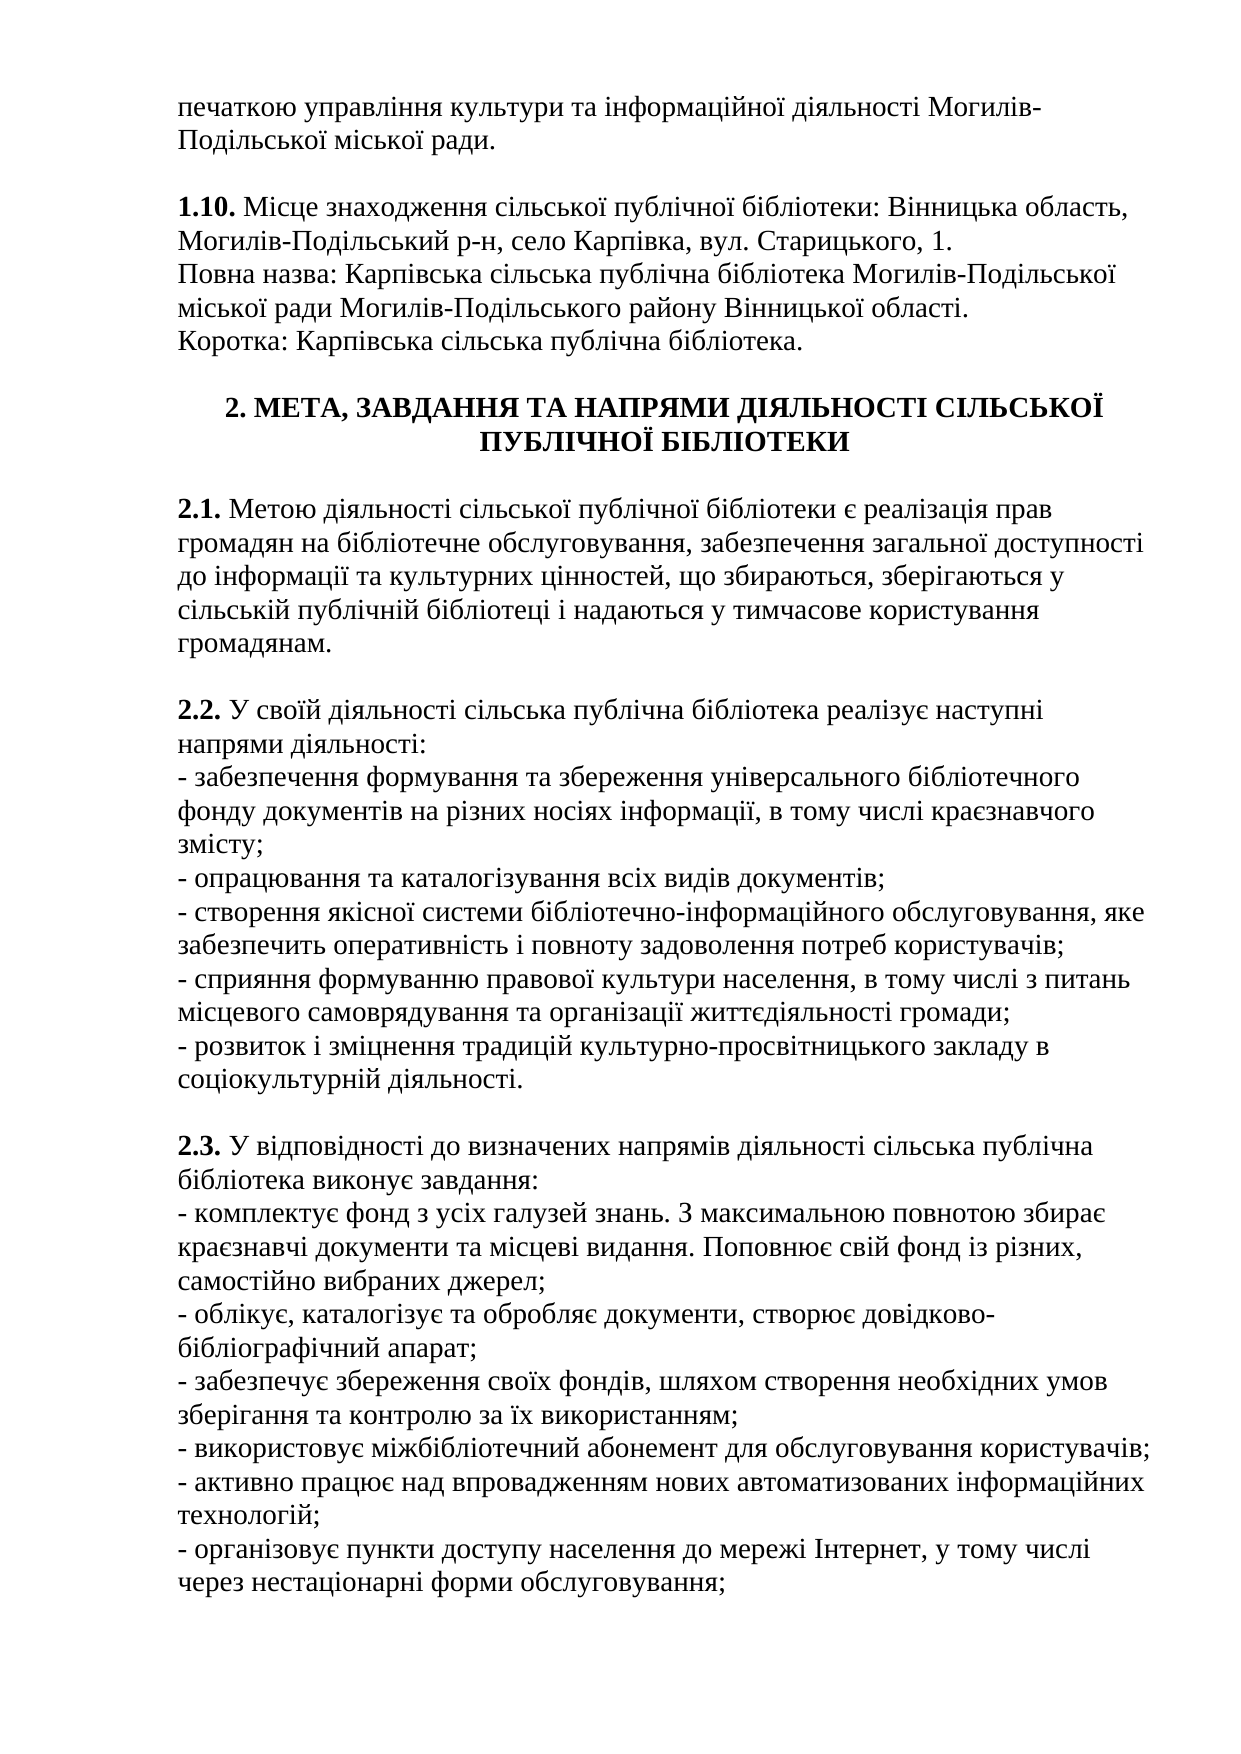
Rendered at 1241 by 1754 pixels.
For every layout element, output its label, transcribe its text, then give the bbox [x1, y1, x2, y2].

text - розвиток і зміцнення традицій культурно-просвітницького закладу в соціокультурній діяльності. [177, 1028, 1152, 1095]
text - створення якісної системи бібліотечно-інформаційного обслуговування, яке забезпечить оперативність і повноту задоволення потреб користувачів; [177, 894, 1152, 961]
text 2.3. У відповідності до визначених напрямів діяльності сільська публічна бібліотека виконує завдання: [177, 1128, 1152, 1196]
text Повна назва: Карпівська сільська публічна бібліотека Могилів-Подільської міської ради Могилів-Подільського району Вінницької області. [177, 256, 1152, 323]
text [177, 89, 1152, 156]
text 2.1. Метою діяльності сільської публічної бібліотеки є реалізація прав громадян на бібліотечне обслуговування, забезпечення загальної доступності до інформації та культурних цінностей, що збираються, зберігаються у сільській публічній бібліотеці і надаються у тимчасове користування громадянам. [177, 491, 1152, 659]
text 2.2. У своїй діяльності сільська публічна бібліотека реалізує наступні напрями діяльності: [177, 692, 1152, 759]
text - організовує пункти доступу населення до мережі Інтернет, у тому числі через нестаціонарні форми обслуговування; [177, 1531, 1152, 1598]
text - використовує міжбібліотечний абонемент для обслуговування користувачів; [177, 1430, 1152, 1464]
text - комплектує фонд з усіх галузей знань. З максимальною повнотою збирає краєзнавчі документи та місцеві видання. Поповнює свій фонд із різних, самостійно вибраних джерел; [177, 1196, 1152, 1296]
text - сприяння формуванню правової культури населення, в тому числі з питань місцевого самоврядування та організації життєдіяльності громади; [177, 961, 1152, 1028]
text - активно працює над впровадженням нових автоматизованих інформаційних технологій; [177, 1464, 1152, 1531]
text - облікує, каталогізує та обробляє документи, створює довідково-бібліографічний апарат; [177, 1296, 1152, 1363]
text - забезпечення формування та збереження універсального бібліотечного фонду документів на різних носіях інформації, в тому числі краєзнавчого змісту; [177, 759, 1152, 860]
text Коротка: Карпівська сільська публічна бібліотека. [177, 323, 1152, 357]
text - забезпечує збереження своїх фондів, шляхом створення необхідних умов зберігання та контролю за їх використанням; [177, 1363, 1152, 1430]
text - опрацювання та каталогізування всіх видів документів; [177, 860, 1152, 894]
text 2. МЕТА, ЗАВДАННЯ ТА НАПРЯМИ ДІЯЛЬНОСТІ СІЛЬСЬКОЇ ПУБЛІЧНОЇ БІБЛІОТЕКИ [177, 391, 1152, 458]
text 1.10. Місце знаходження сільської публічної бібліотеки: Вінницька область, Могилів-Подільський р-н, село Карпівка, вул. Старицького, 1. [177, 189, 1152, 256]
